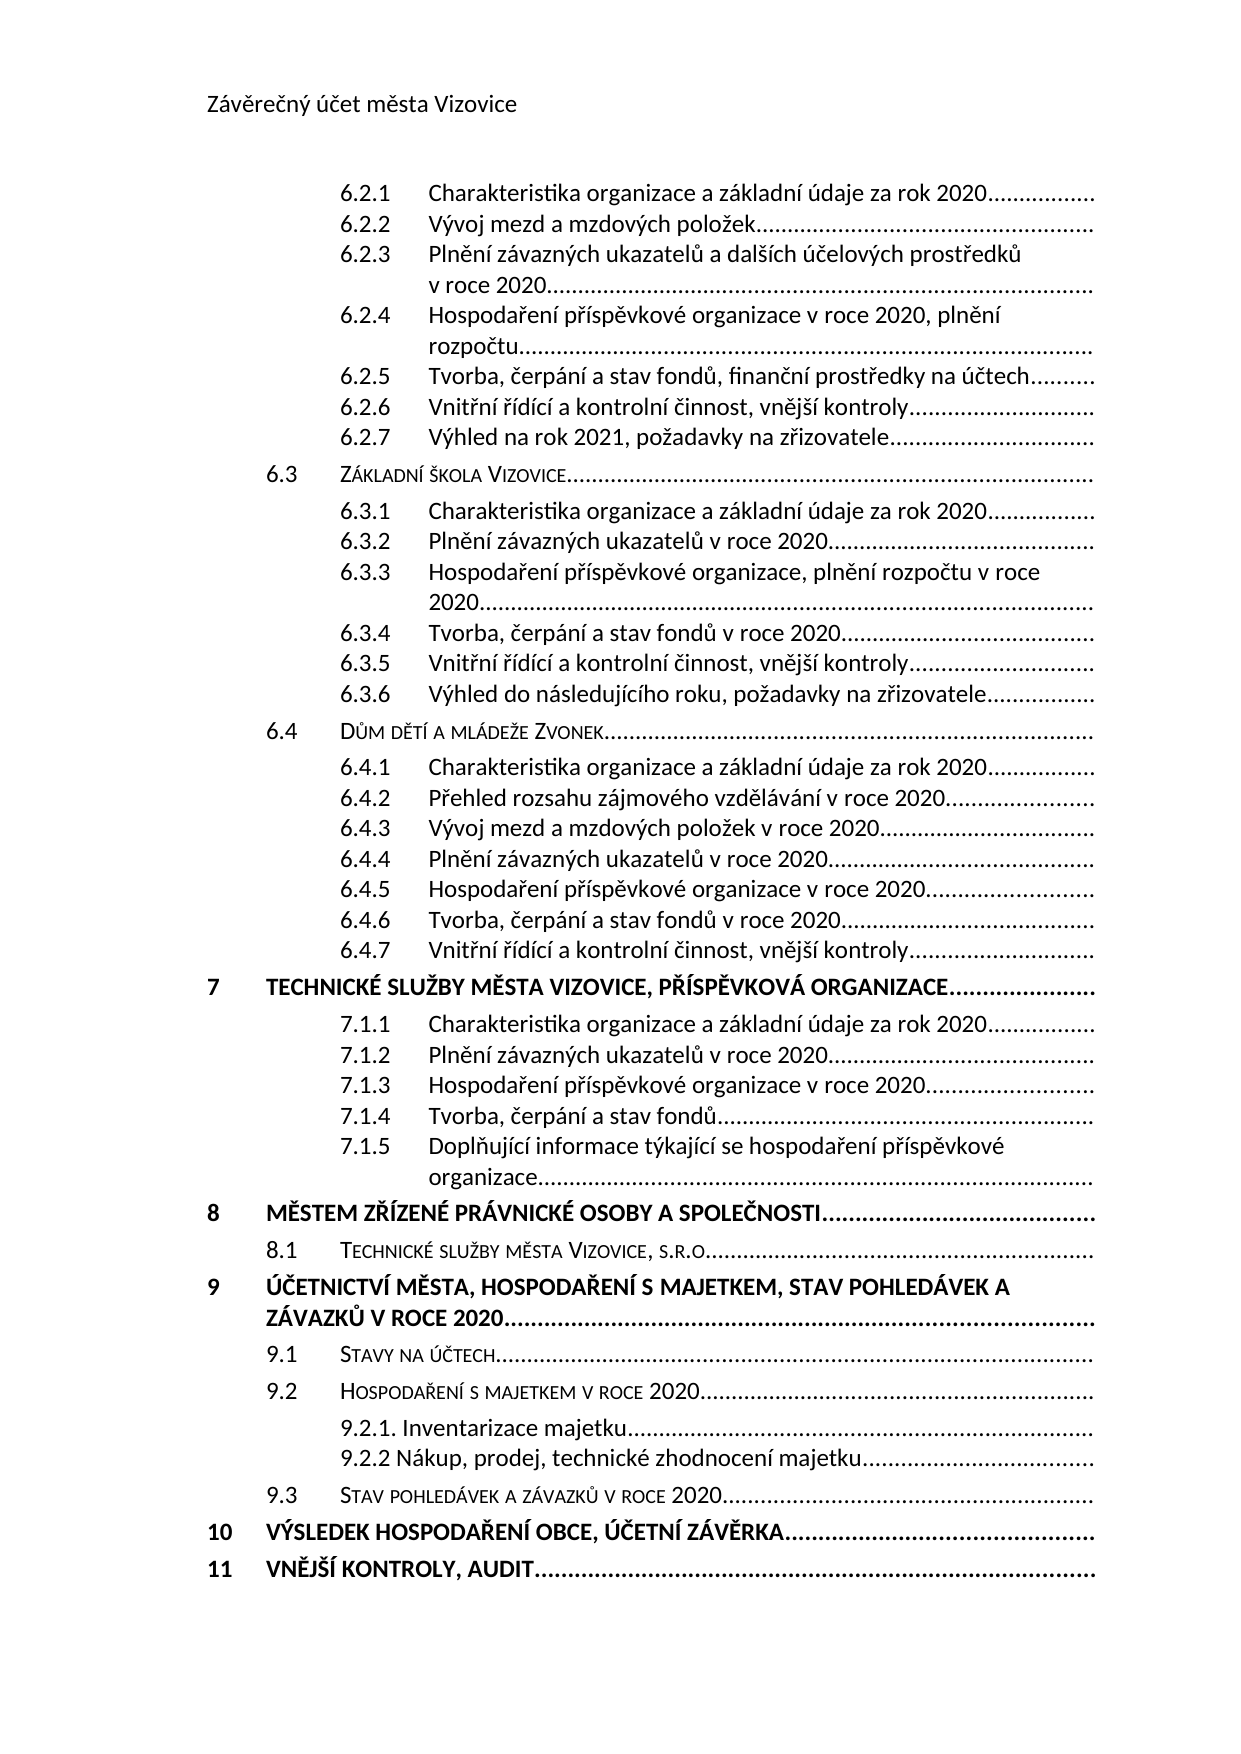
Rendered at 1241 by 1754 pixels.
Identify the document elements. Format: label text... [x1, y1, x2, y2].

text 7.1.1 Charakteristika organizace a základní údaje za rok 2020 83 [340, 1008, 1063, 1039]
text 11 Vnější kontroly, audit 98 [207, 1553, 1063, 1583]
text 6.2.1 Charakteristika organizace a základní údaje za rok 2020 63 [340, 177, 1063, 208]
text 6.2.7 Výhled na rok 2021, požadavky na zřizovatele 69 [340, 421, 1063, 452]
text 6.3.3 Hospodaření příspěvkové organizace, plnění rozpočtu v roce 2020 71 [340, 556, 1063, 617]
text 6.3.1 Charakteristika organizace a základní údaje za rok 2020 70 [340, 495, 1063, 525]
text 7.1.2 Plnění závazných ukazatelů v roce 2020 83 [340, 1039, 1063, 1069]
text 9.2 Hospodaření s majetkem v roce 2020 91 [266, 1375, 1063, 1406]
text 7.1.3 Hospodaření příspěvkové organizace v roce 2020 84 [340, 1069, 1063, 1100]
text 9.1 Stavy na účtech 89 [266, 1338, 1063, 1369]
text 6.3.6 Výhled do následujícího roku, požadavky na zřizovatele 77 [340, 678, 1063, 708]
text 8 MĚSTEM ZŘÍZENÉ PRÁVNICKÉ OSOBY A SPOLEČNOSTI 88 [207, 1198, 1063, 1228]
text 6.4.1 Charakteristika organizace a základní údaje za rok 2020 78 [340, 752, 1063, 782]
text 6.2.6 Vnitřní řídící a kontrolní činnost, vnější kontroly 68 [340, 391, 1063, 421]
text 10 Výsledek hospodaření obce, účetní závěrka 97 [207, 1516, 1063, 1547]
text 6.2.5 Tvorba, čerpání a stav fondů, finanční prostředky na účtech 67 [340, 360, 1063, 391]
text 6.2.2 Vývoj mezd a mzdových položek 63 [340, 208, 1063, 238]
text 6.3.5 Vnitřní řídící a kontrolní činnost, vnější kontroly 77 [340, 647, 1063, 678]
text 6.4.5 Hospodaření příspěvkové organizace v roce 2020 80 [340, 874, 1063, 904]
text 6.3.4 Tvorba, čerpání a stav fondů v roce 2020 76 [340, 617, 1063, 647]
text 7.1.5 Doplňující informace týkající se hospodaření příspěvkové organizace 86 [340, 1130, 1063, 1191]
text 6.2.3 Plnění závazných ukazatelů a dalších účelových prostředků v roce 2020 64 [340, 238, 1063, 299]
text 7 Technické služby města Vizovice, příspěvková organizace 83 [207, 971, 1063, 1002]
text 9.3 Stav pohledávek a závazků v roce 2020 93 [266, 1479, 1063, 1510]
text 9.2.2 Nákup, prodej, technické zhodnocení majetku 91 [340, 1442, 1063, 1473]
text 6.4 Dům dětí a mládeže Zvonek 78 [266, 715, 1063, 745]
text 6.4.6 Tvorba, čerpání a stav fondů v roce 2020 82 [340, 904, 1063, 935]
text 6.3 Základní škola Vizovice 70 [266, 458, 1063, 489]
text 6.4.7 Vnitřní řídící a kontrolní činnost, vnější kontroly 82 [340, 935, 1063, 965]
text 6.4.4 Plnění závazných ukazatelů v roce 2020 80 [340, 843, 1063, 874]
text 6.3.2 Plnění závazných ukazatelů v roce 2020 71 [340, 525, 1063, 556]
text 7.1.4 Tvorba, čerpání a stav fondů 85 [340, 1100, 1063, 1130]
text 6.2.4 Hospodaření příspěvkové organizace v roce 2020, plnění rozpočtu 65 [340, 299, 1063, 360]
text 6.4.2 Přehled rozsahu zájmového vzdělávání v roce 2020 78 [340, 782, 1063, 813]
text 9.2.1. Inventarizace majetku 91 [340, 1412, 1063, 1442]
text 6.4.3 Vývoj mezd a mzdových položek v roce 2020 79 [340, 813, 1063, 843]
text 8.1 Technické služby města Vizovice, s.r.o. 88 [266, 1234, 1063, 1265]
text 9 účetnictví města, hospodaření s majetkem, stav pohledávek a závazků v roce 2020 89 [207, 1271, 1063, 1332]
